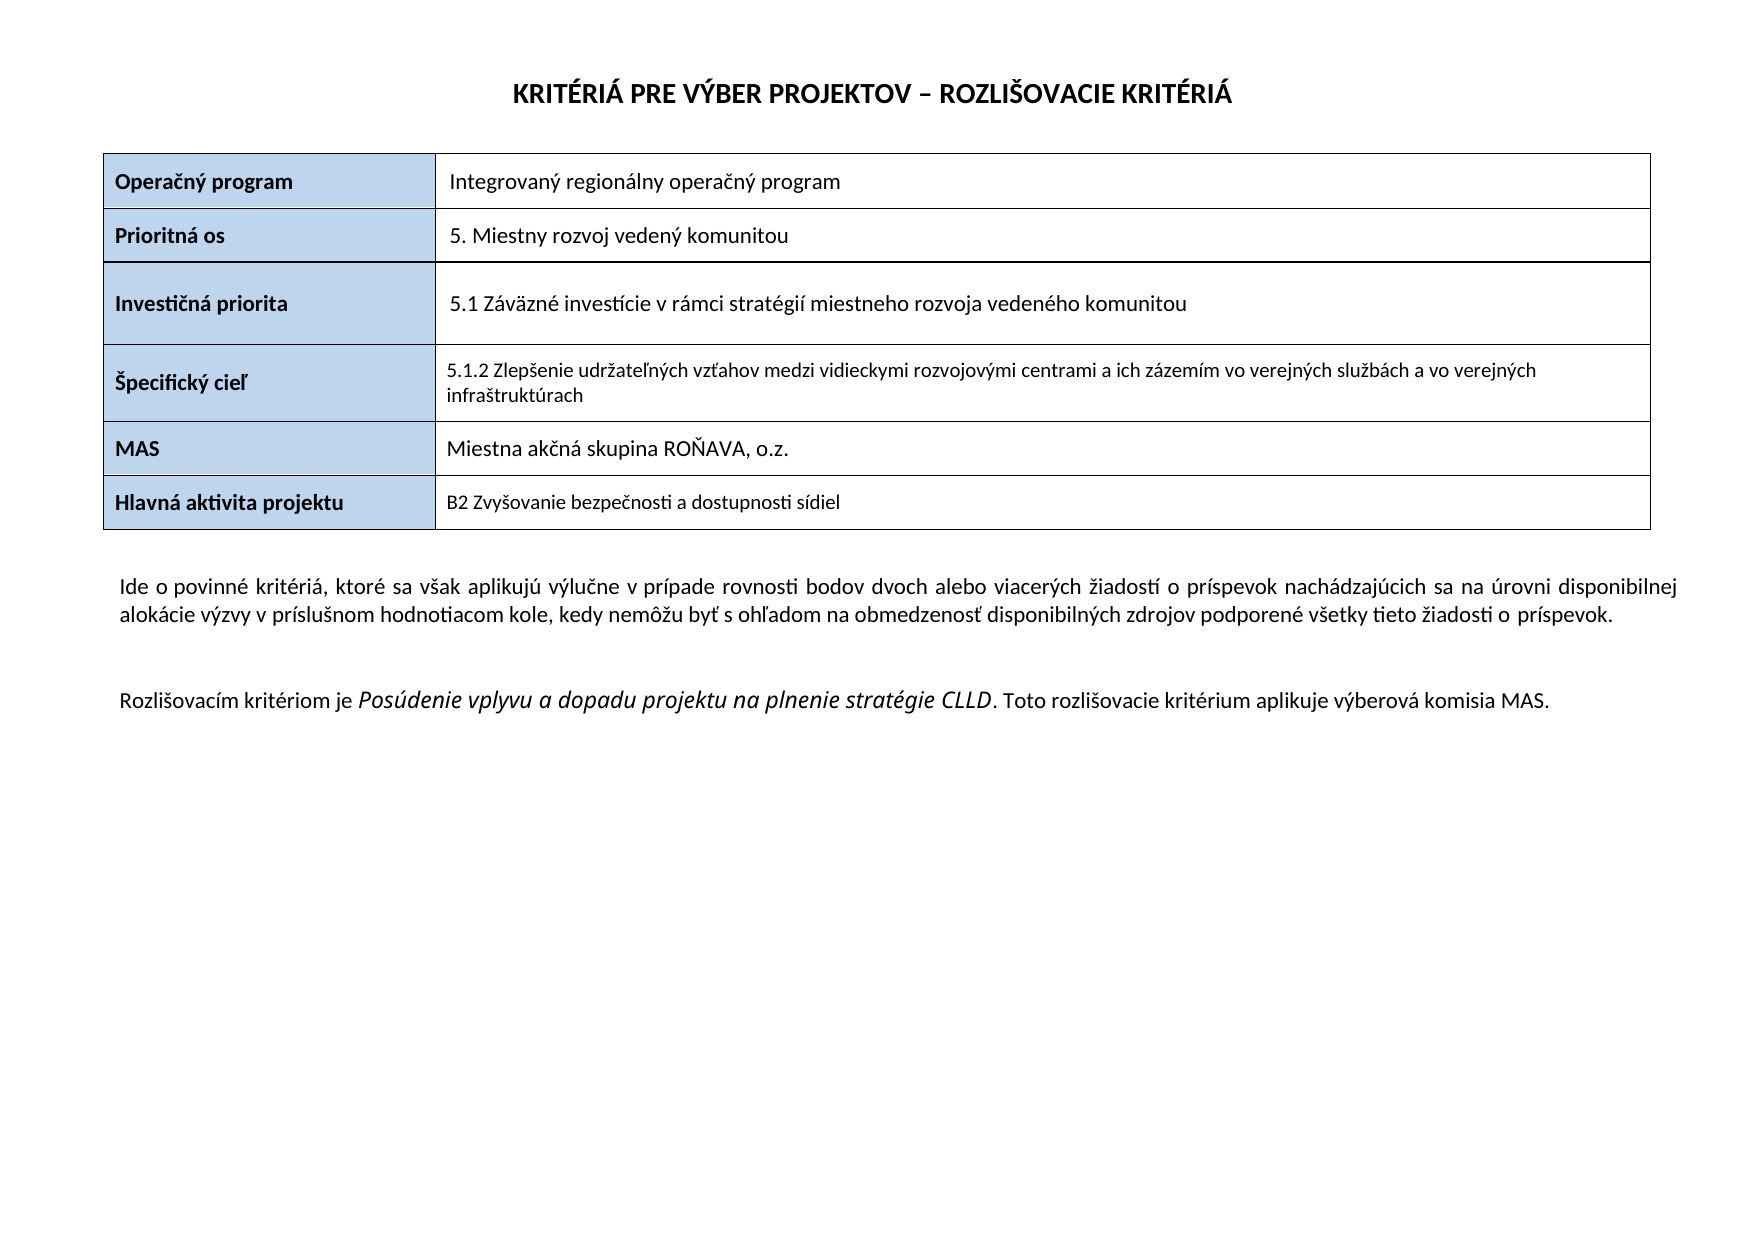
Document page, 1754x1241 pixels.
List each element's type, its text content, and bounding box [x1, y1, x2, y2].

table_cell 5. Miestny rozvoj vedený komunitou [436, 209, 1650, 261]
text KRITÉRIÁ PRE VÝBER PROJEKTOV – ROZLIŠOVACIE KRITÉRIÁ [185, 75, 1560, 111]
table_cell [436, 476, 1650, 529]
table_cell 5.1 Záväzné investície v rámci stratégií miestneho rozvoja vedeného komunitou [436, 263, 1650, 344]
table_cell Investičná priorita [104, 263, 435, 344]
table_cell Prioritná os [104, 209, 435, 261]
table_cell Miestna akčná skupina ROŇAVA, o.z. [436, 422, 1650, 474]
table_cell Hlavná aktivita projektu [104, 476, 435, 529]
list Rozlišovacím kritériom je Posúdenie vplyvu a dopadu projektu na plnenie stratégie CLLD. Toto rozlišovacie kritérium aplikuje výberová komisia MAS. [119, 684, 1679, 715]
table_cell [436, 345, 1650, 421]
text Ide o povinné kritériá, ktoré sa však aplikujú výlučne v prípade rovnosti bodov dvoch alebo viacerých žiadostí o príspevok nachádzajúcich sa na úrovni disponibilnej alokácie výzvy v príslušnom hodnotiacom kole, kedy nemôžu byť s ohľadom na obmedzenosť disponibilných zdrojov podporené všetky tieto žiadosti o príspevok. [119, 572, 1679, 628]
table_cell MAS [104, 422, 435, 474]
table_header Integrovaný regionálny operačný program [436, 154, 1650, 207]
table_cell Špecifický cieľ [104, 345, 435, 421]
table_header Operačný program [104, 154, 435, 207]
